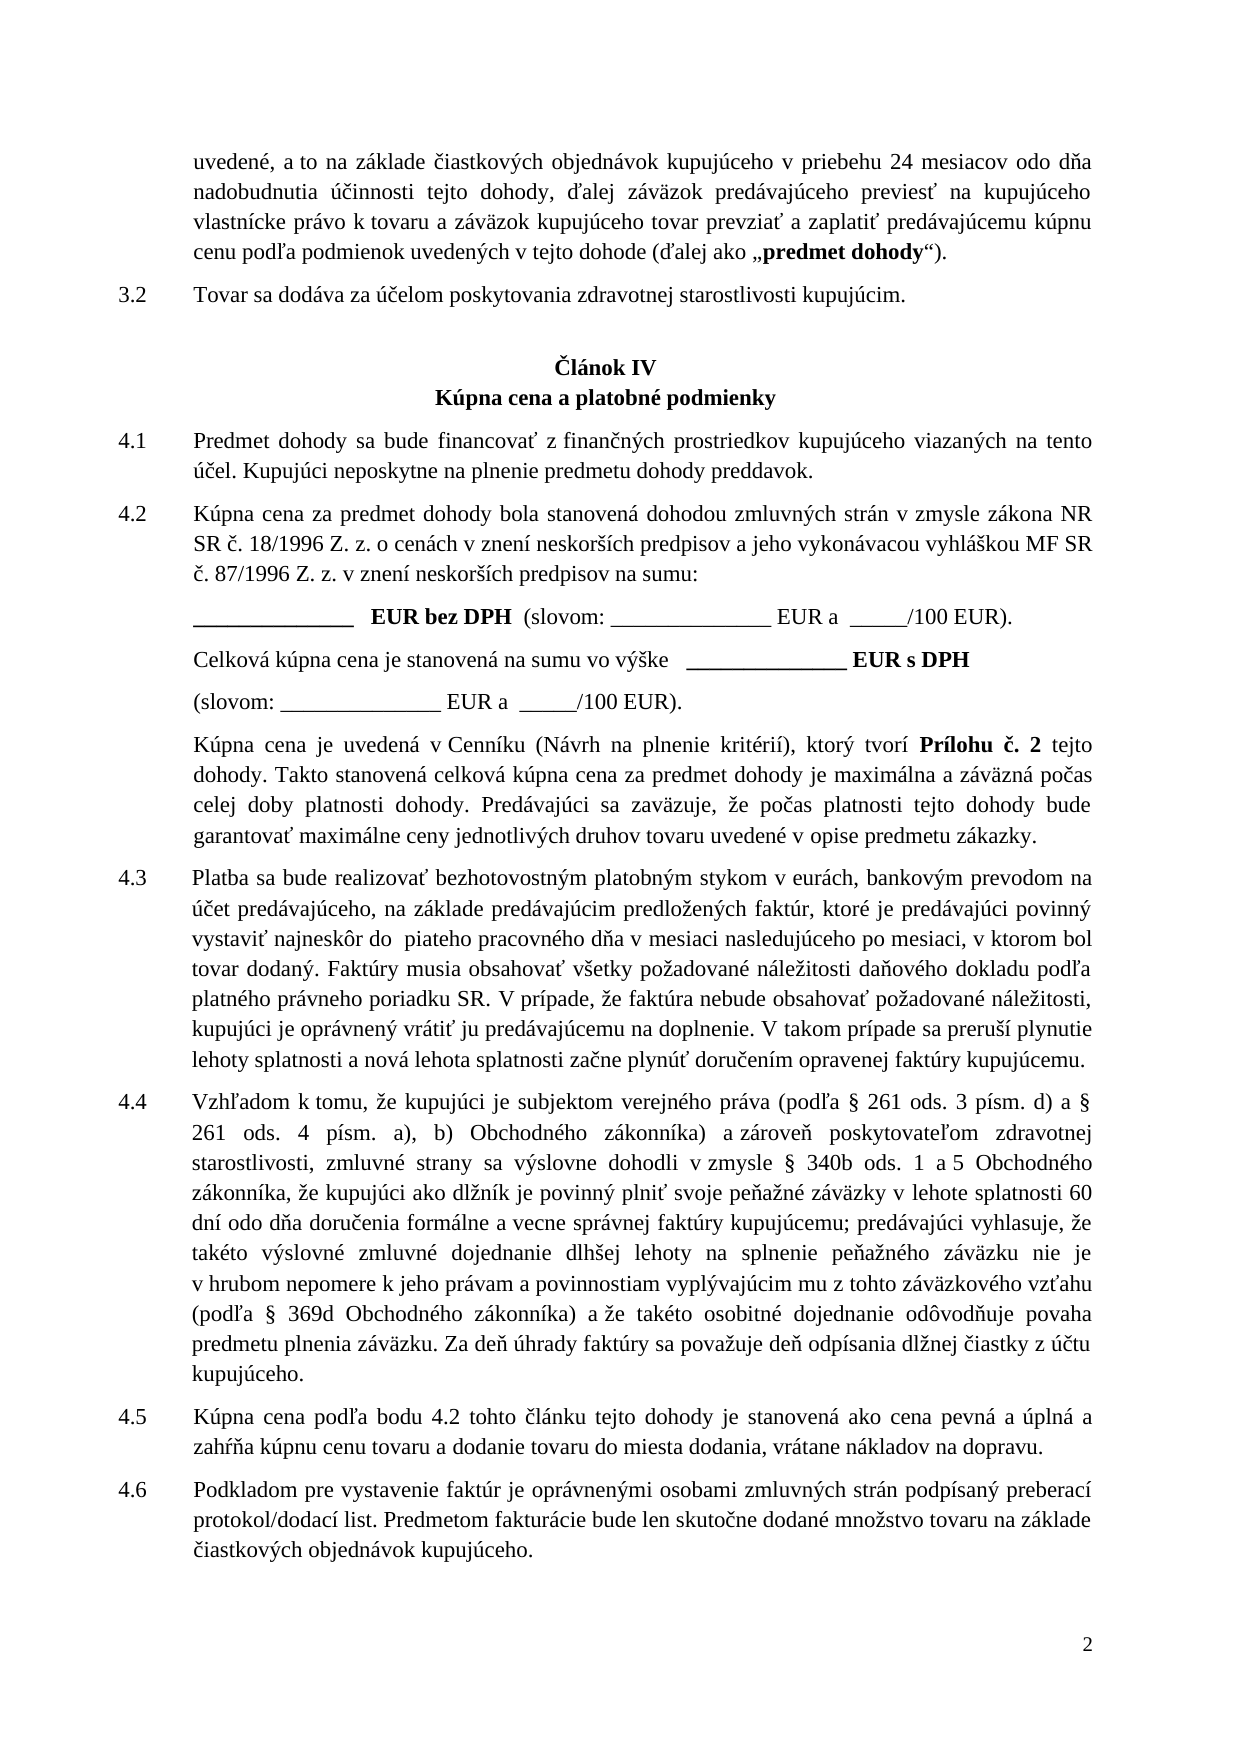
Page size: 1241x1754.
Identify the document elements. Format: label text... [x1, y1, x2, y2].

text Celková kúpna cena je stanovená na sumu vo výške ______________ EUR s DPH [193, 646, 1092, 672]
text ______________ EUR bez DPH (slovom: ______________ EUR a _____/100 EUR). [193, 603, 1092, 629]
list Podkladom pre vystavenie faktúr je oprávnenými osobami zmluvných strán podpísaný preberací protokol/dodací list. Predmetom fakturácie bude len skutočne dodané množstvo tovaru na základe čiastkových objednávok kupujúceho. [118, 1476, 1092, 1563]
text Kúpna cena a platobné podmienky [118, 384, 1092, 411]
list Kúpna cena podľa bodu 4.2 tohto článku tejto dohody je stanovená ako cena pevná a úplná a zahŕňa kúpnu cenu tovaru a dodanie tovaru do miesta dodania, vrátane nákladov na dopravu. [118, 1403, 1092, 1459]
list Vzhľadom k tomu, že kupujúci je subjektom verejného práva (podľa § 261 ods. 3 písm. d) a § 261 ods. 4 písm. a), b) Obchodného zákonníka) a zároveň poskytovateľom zdravotnej starostlivosti, zmluvné strany sa výslovne dohodli v zmysle § 340b ods. 1 a 5 Obchodného zákonníka, že kupujúci ako dlžník je povinný plniť svoje peňažné záväzky v lehote splatnosti 60 dní odo dňa doručenia formálne a vecne správnej faktúry kupujúcemu; predávajúci vyhlasuje, že takéto výslovné zmluvné dojednanie dlhšej lehoty na splnenie peňažného záväzku nie je v hrubom nepomere k jeho právam a povinnostiam vyplývajúcim mu z tohto záväzkového vzťahu (podľa § 369d Obchodného zákonníka) a že takéto osobitné dojednanie odôvodňuje povaha predmetu plnenia záväzku. Za deň úhrady faktúry sa považuje deň odpísania dlžnej čiastky z účtu kupujúceho. [118, 1088, 1092, 1387]
list Platba sa bude realizovať bezhotovostným platobným stykom v eurách, bankovým prevodom na účet predávajúceho, na základe predávajúcim predložených faktúr, ktoré je predávajúci povinný vystaviť najneskôr do piateho pracovného dňa v mesiaci nasledujúceho po mesiaci, v ktorom bol tovar dodaný. Faktúry musia obsahovať všetky požadované náležitosti daňového dokladu podľa platného právneho poriadku SR. V prípade, že faktúra nebude obsahovať požadované náležitosti, kupujúci je oprávnený vrátiť ju predávajúcemu na doplnenie. V takom prípade sa preruší plynutie lehoty splatnosti a nová lehota splatnosti začne plynúť doručením opravenej faktúry kupujúcemu. [118, 864, 1092, 1072]
text Článok IV [118, 354, 1092, 380]
text (slovom: ______________ EUR a _____/100 EUR). [193, 688, 1092, 715]
list Tovar sa dodáva za účelom poskytovania zdravotnej starostlivosti kupujúcim. [118, 281, 1092, 307]
list Predmet dohody sa bude financovať z finančných prostriedkov kupujúceho viazaných na tento účel. Kupujúci neposkytne na plnenie predmetu dohody preddavok. [118, 427, 1092, 483]
list Kúpna cena za predmet dohody bola stanovená dohodou zmluvných strán v zmysle zákona NR SR č. 18/1996 Z. z. o cenách v znení neskorších predpisov a jeho vykonávacou vyhláškou MF SR č. 87/1996 Z. z. v znení neskorších predpisov na sumu: [118, 500, 1092, 587]
text Kúpna cena je uvedená v Cenníku (Návrh na plnenie kritérií), ktorý tvorí Prílohu č. 2 tejto dohody. Takto stanovená celková kúpna cena za predmet dohody je maximálna a záväzná počas celej doby platnosti dohody. Predávajúci sa zaväzuje, že počas platnosti tejto dohody bude garantovať maximálne ceny jednotlivých druhov tovaru uvedené v opise predmetu zákazky. [193, 731, 1092, 848]
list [118, 148, 1092, 265]
